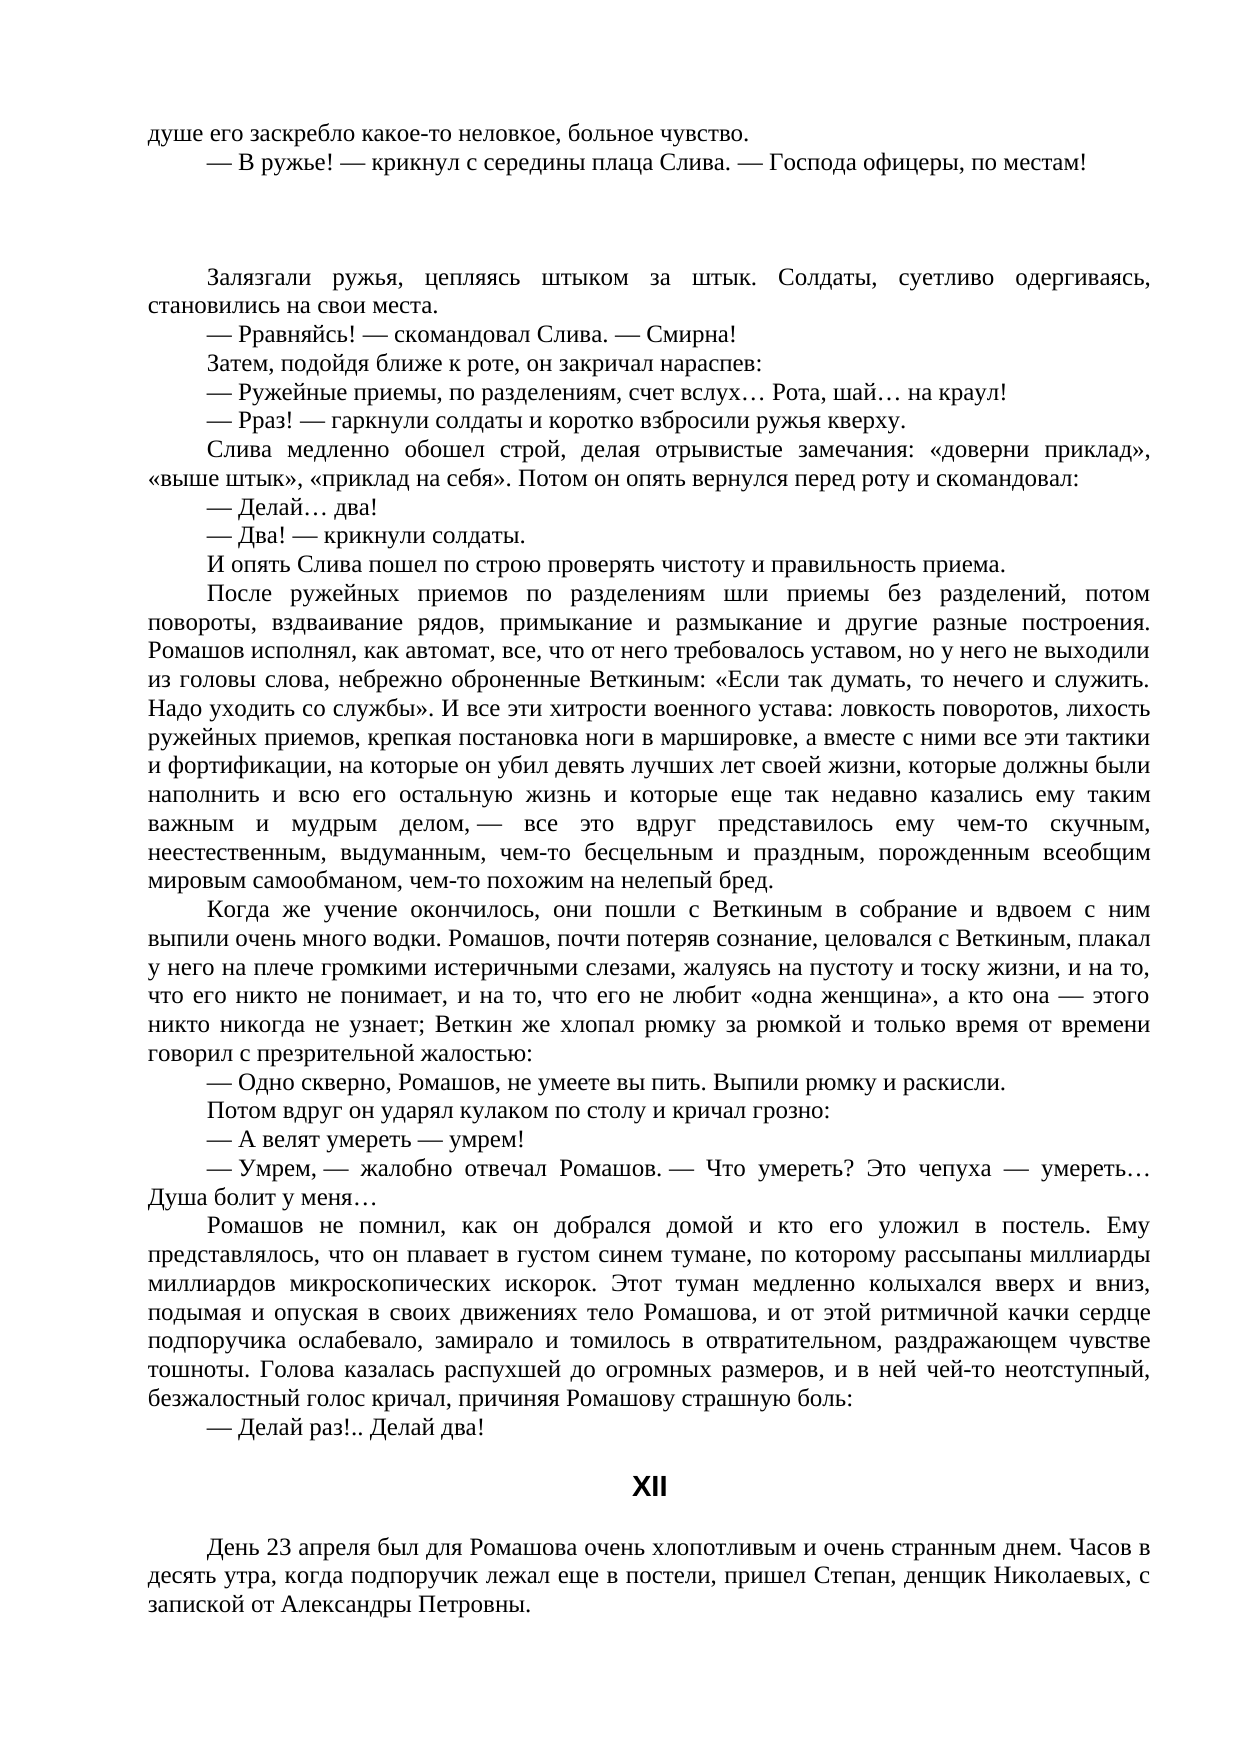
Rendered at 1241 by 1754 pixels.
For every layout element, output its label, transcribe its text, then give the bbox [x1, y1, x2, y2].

text День 23 апреля был для Ромашова очень хлопотливым и очень странным днем. Часов в десять утра, когда подпоручик лежал еще в постели, пришел Степан, денщик Николаевых, с запиской от Александры Петровны. [148, 1532, 1152, 1618]
text — Одно скверно, Ромашов, не умеете вы пить. Выпили рюмку и раскисли. [148, 1067, 1152, 1096]
text Ромашов не помнил, как он добрался домой и кто его уложил в постель. Ему представлялось, что он плавает в густом синем тумане, по которому рассыпаны миллиарды миллиардов микроскопических искорок. Этот туман медленно колыхался вверх и вниз, подымая и опуская в своих движениях тело Ромашова, и от этой ритмичной качки сердце подпоручика ослабевало, замирало и томилось в отвратительном, раздражающем чувстве тошноты. Голова казалась распухшей до огромных размеров, и в ней чей-то неотступный, безжалостный голос кричал, причиняя Ромашову страшную боль: [148, 1211, 1152, 1412]
subtitle XII [148, 1469, 1152, 1503]
text — В ружье! — крикнул с середины плаца Слива. — Господа офицеры, по местам! [148, 147, 1152, 176]
text — Умрем, — жалобно отвечал Ромашов. — Что умереть? Это чепуха — умереть… Душа болит у меня… [148, 1153, 1152, 1211]
text И опять Слива пошел по строю проверять чистоту и правильность приема. [148, 549, 1152, 578]
text — Делай… два! [148, 492, 1152, 521]
text После ружейных приемов по разделениям шли приемы без разделений, потом повороты, вздваивание рядов, примыкание и размыкание и другие разные построения. Ромашов исполнял, как автомат, все, что от него требовалось уставом, но у него не выходили из головы слова, небрежно оброненные Веткиным: «Если так думать, то нечего и служить. Надо уходить со службы». И все эти хитрости военного устава: ловкость поворотов, лихость ружейных приемов, крепкая постановка ноги в маршировке, а вместе с ними все эти тактики и фортификации, на которые он убил девять лучших лет своей жизни, которые должны были наполнить и всю его остальную жизнь и которые еще так недавно казались ему таким важным и мудрым делом, — все это вдруг представилось ему чем-то скучным, неестественным, выдуманным, чем-то бесцельным и праздным, порожденным всеобщим мировым самообманом, чем-то похожим на нелепый бред. [148, 578, 1152, 894]
text — А велят умереть — умрем! [148, 1124, 1152, 1153]
text Затем, подойдя ближе к роте, он закричал нараспев: [148, 348, 1152, 377]
text Потом вдруг он ударял кулаком по столу и кричал грозно: [148, 1096, 1152, 1124]
text — Делай раз!.. Делай два! [148, 1412, 1152, 1441]
text — Рраз! — гаркнули солдаты и коротко взбросили ружья кверху. [148, 406, 1152, 434]
text Слива медленно обошел строй, делая отрывистые замечания: «доверни приклад», «выше штык», «приклад на себя». Потом он опять вернулся перед роту и скомандовал: [148, 434, 1152, 492]
text — Рравняйсь! — скомандовал Слива. — Смирна! [148, 319, 1152, 348]
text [148, 118, 1152, 147]
text — Ружейные приемы, по разделениям, счет вслух… Рота, шай… на краул! [148, 377, 1152, 406]
text — Два! — крикнули солдаты. [148, 521, 1152, 549]
text Когда же учение окончилось, они пошли с Веткиным в собрание и вдвоем с ним выпили очень много водки. Ромашов, почти потеряв сознание, целовался с Веткиным, плакал у него на плече громкими истеричными слезами, жалуясь на пустоту и тоску жизни, и на то, что его никто не понимает, и на то, что его не любит «одна женщина», а кто она — этого никто никогда не узнает; Веткин же хлопал рюмку за рюмкой и только время от времени говорил с презрительной жалостью: [148, 894, 1152, 1067]
text Залязгали ружья, цепляясь штыком за штык. Солдаты, суетливо одергиваясь, становились на свои места. [148, 262, 1152, 319]
